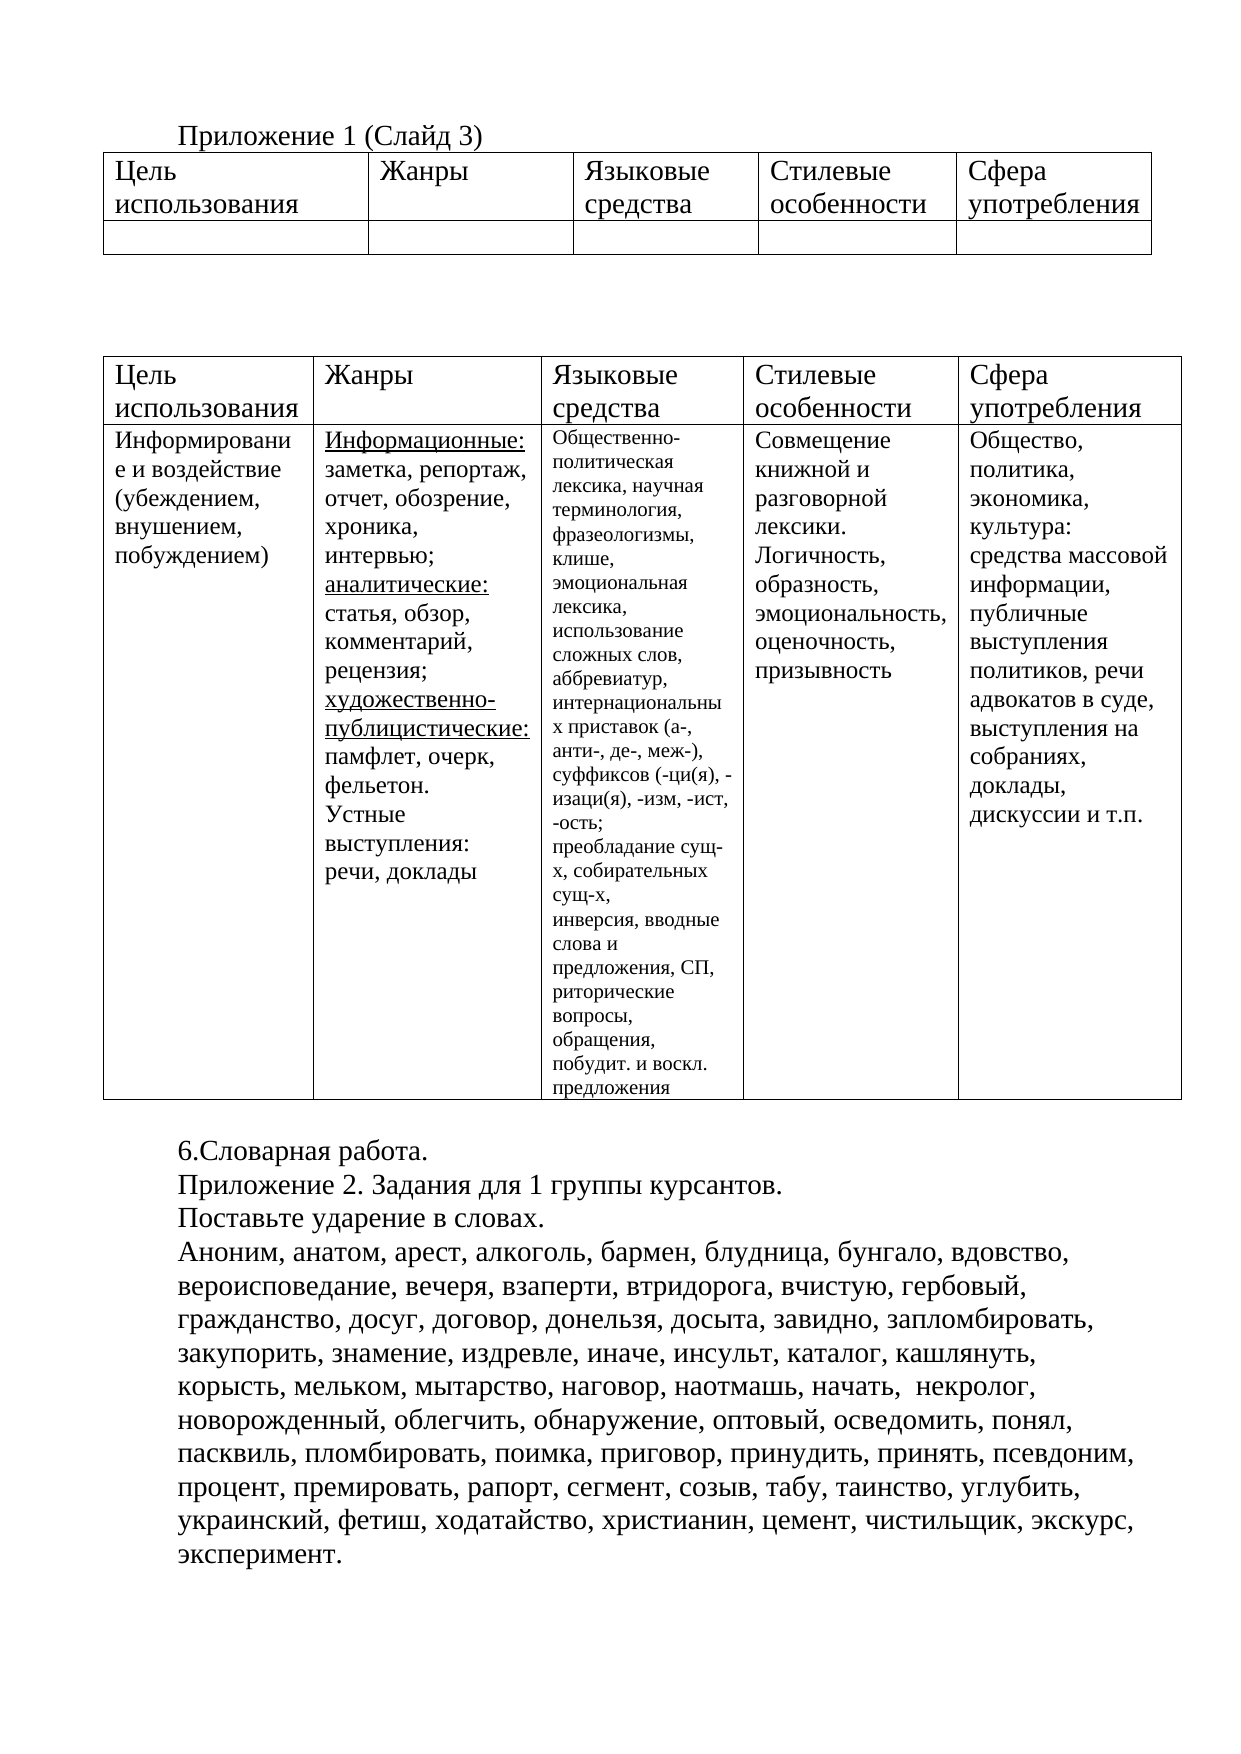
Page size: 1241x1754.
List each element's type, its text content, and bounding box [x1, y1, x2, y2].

table_header Сфера употребления [959, 357, 1181, 424]
table_cell [574, 221, 758, 254]
table_header Жанры [314, 357, 541, 424]
table_header Языковые средства [574, 153, 758, 220]
text Приложение 1 (Слайд 3) [177, 118, 1152, 152]
text Приложение 2. Задания для 1 группы курсантов. [177, 1167, 1152, 1201]
table_cell [957, 221, 1151, 254]
table_header Сфера употребления [957, 153, 1151, 220]
table_cell [759, 221, 956, 254]
table_cell Общество, политика, экономика, культура: средства массовой информации, публичные выступления политиков, речи адвокатов в суде, выступления на собраниях, доклады, дискуссии и т.п. [959, 425, 1181, 1099]
table_cell [104, 221, 368, 254]
table_header Языковые средства [542, 357, 743, 424]
text Поставьте ударение в словах. [177, 1201, 1152, 1234]
table_header Жанры [369, 153, 573, 220]
table_cell Совмещение книжной и разговорной лексики. Логичность, образность, эмоциональность, оценочность, призывность [744, 425, 958, 1099]
table_header Цель использования [104, 153, 368, 220]
table_cell Общественно-политическая лексика, научная терминология, фразеологизмы, клише, эмоциональная лексика, использование сложных слов, аббревиатур, интернациональных приставок (а-, анти-, де-, меж-), суффиксов (-ци(я), -изаци(я), -изм, -ист, -ость; преобладание сущ-х, собирательных сущ-х, инверсия, вводные слова и предложения, СП, риторические вопросы, обращения, побудит. и воскл. предложения [542, 425, 743, 1099]
table_header Стилевые особенности [759, 153, 956, 220]
table_cell [369, 221, 573, 254]
table_cell Информационные: заметка, репортаж, отчет, обозрение, хроника, интервью; аналитические: статья, обзор, комментарий, рецензия; художественно-публицистические: памфлет, очерк, фельетон. Устные выступления: речи, доклады [314, 425, 541, 1099]
table_header Цель использования [104, 357, 313, 424]
table_header Стилевые особенности [744, 357, 958, 424]
table_cell Информирование и воздействие (убеждением, внушением, побуждением) [104, 425, 313, 1099]
text 6.Словарная работа. [177, 1133, 1152, 1167]
text Аноним, анатом, арест, алкоголь, бармен, блудница, бунгало, вдовство, вероисповедание, вечеря, взаперти, втридорога, вчистую, гербовый, гражданство, досуг, договор, донельзя, досыта, завидно, запломбировать, закупорить, знамение, издревле, иначе, инсульт, каталог, кашлянуть, корысть, мельком, мытарство, наговор, наотмашь, начать, некролог, новорожденный, облегчить, обнаружение, оптовый, осведомить, понял, пасквиль, пломбировать, поимка, приговор, принудить, принять, псевдоним, процент, премировать, рапорт, сегмент, созыв, табу, таинство, углубить, украинский, фетиш, ходатайство, христианин, цемент, чистильщик, экскурс, эксперимент. [177, 1234, 1152, 1569]
